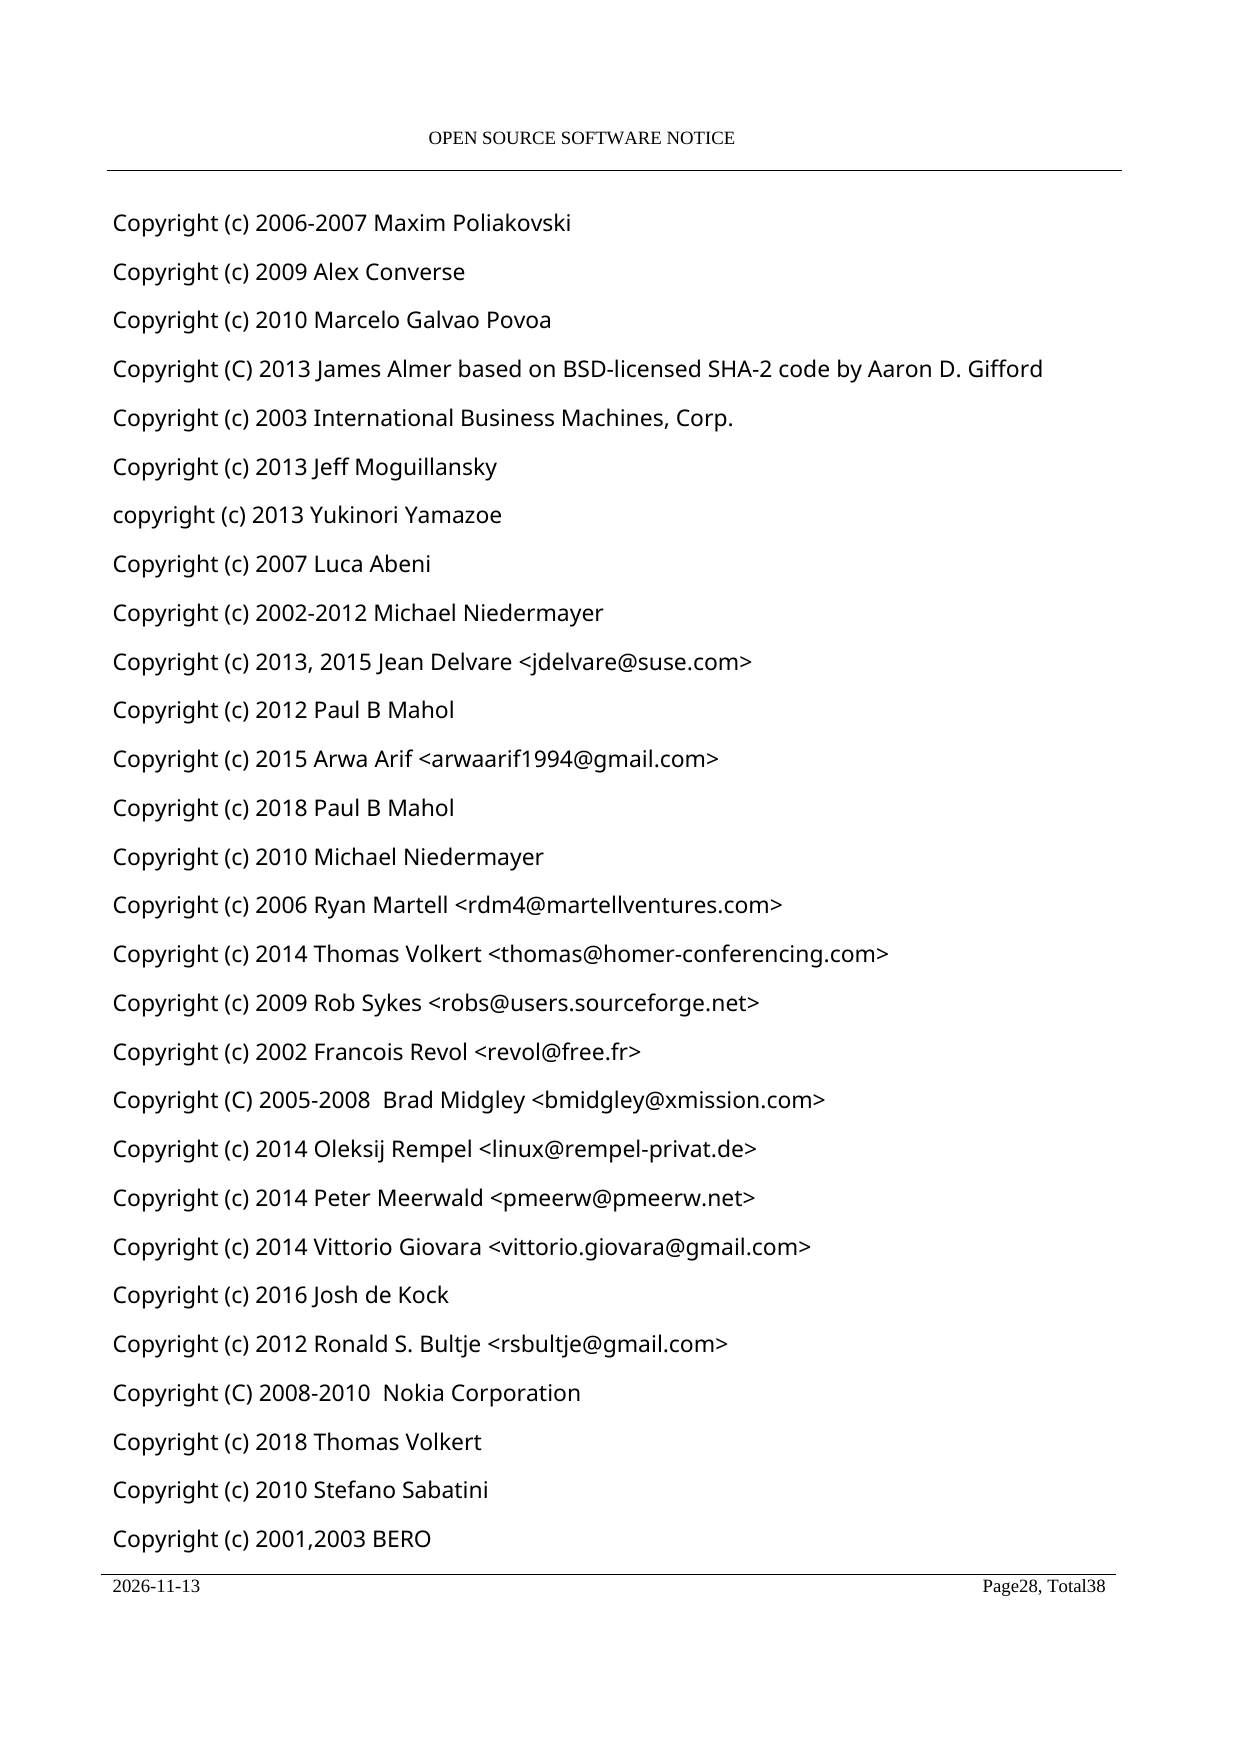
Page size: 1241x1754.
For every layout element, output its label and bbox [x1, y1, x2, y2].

text [112, 206, 1128, 1555]
